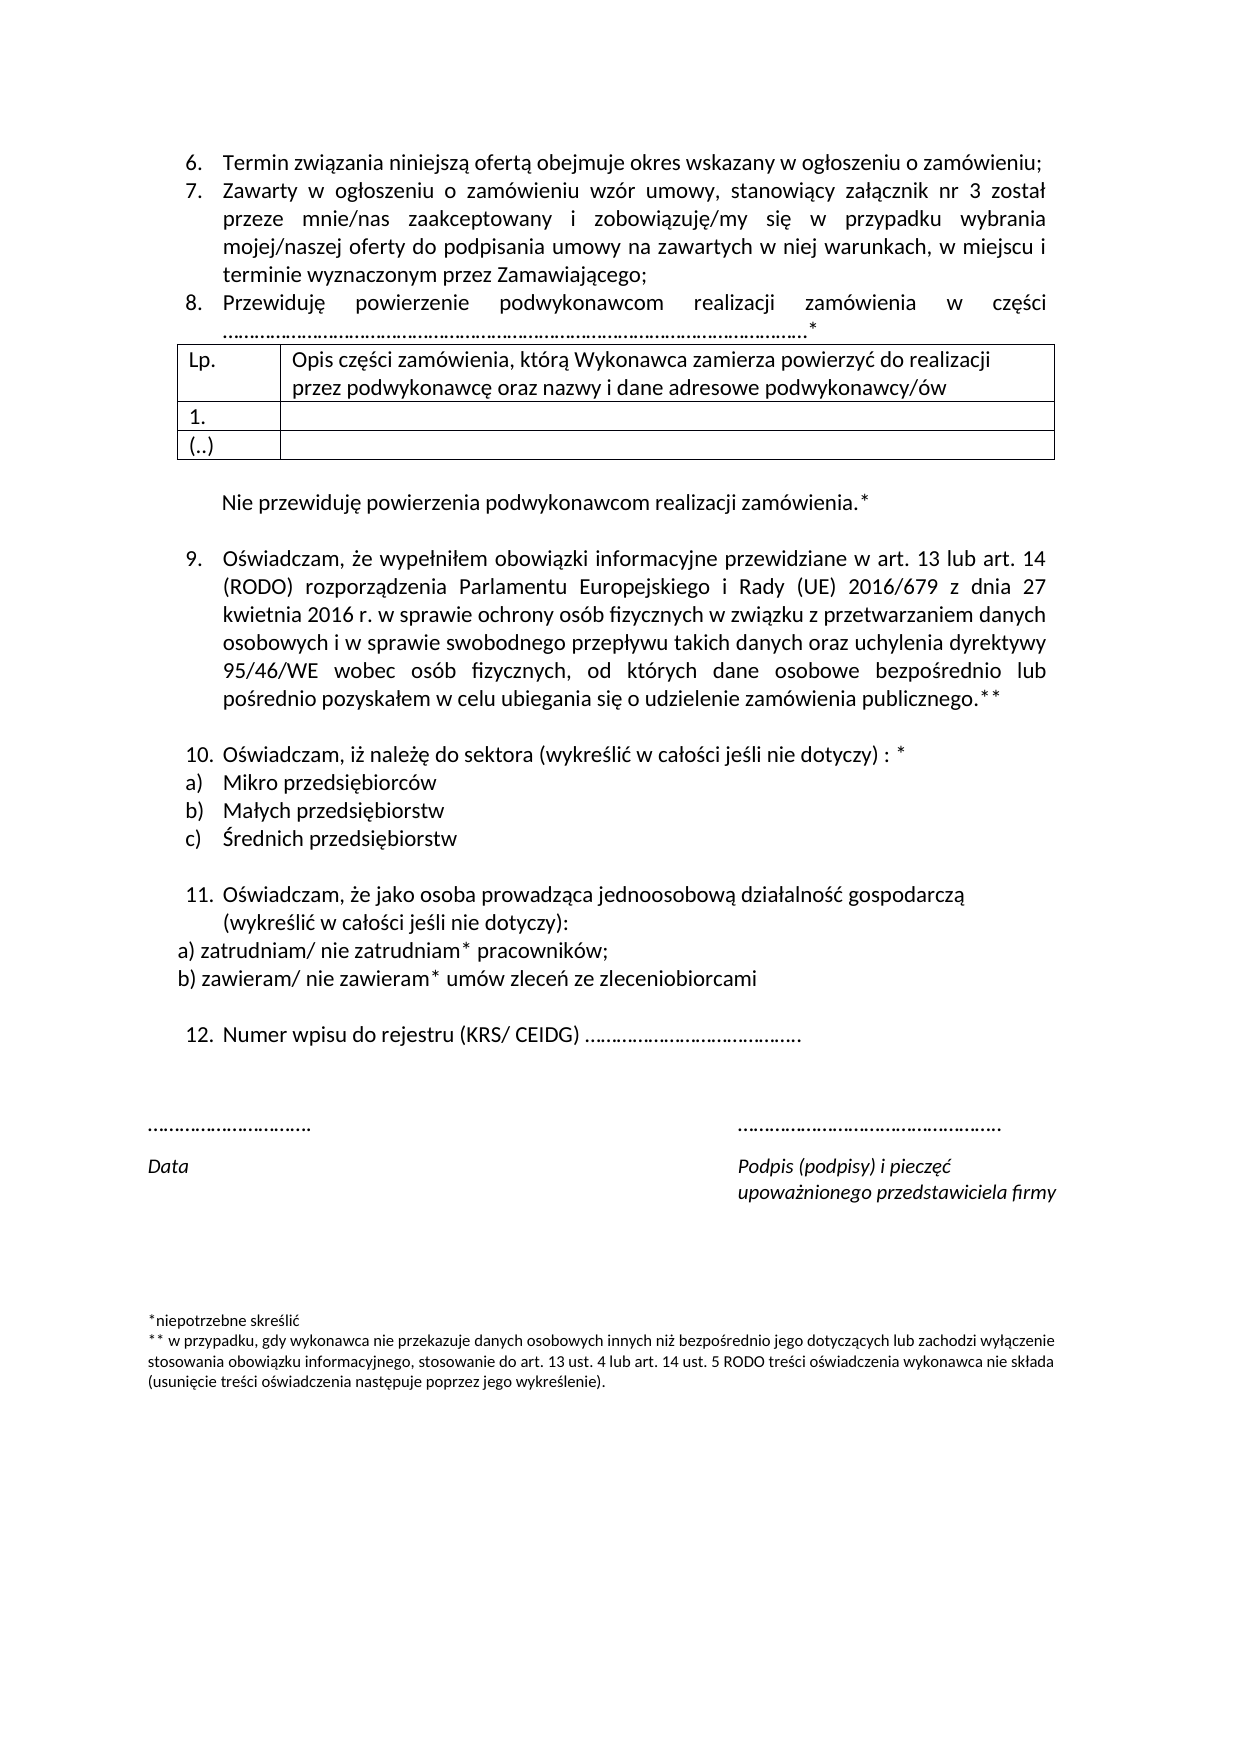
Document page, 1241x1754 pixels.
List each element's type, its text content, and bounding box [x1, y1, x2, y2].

text Nie przewiduję powierzenia podwykonawcom realizacji zamówienia.* [148, 488, 1048, 516]
list Oświadczam, iż należę do sektora (wykreślić w całości jeśli nie dotyczy) : * [185, 740, 1048, 768]
text a) zatrudniam/ nie zatrudniam* pracowników; [177, 936, 1048, 964]
table_cell [281, 402, 1054, 430]
list Oświadczam, że wypełniłem obowiązki informacyjne przewidziane w art. 13 lub art. 14 (RODO) rozporządzenia Parlamentu Europejskiego i Rady (UE) 2016/679 z dnia 27 kwietnia 2016 r. w sprawie ochrony osób fizycznych w związku z przetwarzaniem danych osobowych i w sprawie swobodnego przepływu takich danych oraz uchylenia dyrektywy 95/46/WE wobec osób fizycznych, od których dane osobowe bezpośrednio lub pośrednio pozyskałem w celu ubiegania się o udzielenie zamówienia publicznego.** [185, 544, 1048, 712]
text *niepotrzebne skreślić [148, 1310, 1092, 1331]
table_header Lp. [178, 345, 280, 401]
list Zawarty w ogłoszeniu o zamówieniu wzór umowy, stanowiący załącznik nr 3 został przeze mnie/nas zaakceptowany i zobowiązuję/my się w przypadku wybrania mojej/naszej oferty do podpisania umowy na zawartych w niej warunkach, w miejscu i terminie wyznaczonym przez Zamawiającego; [185, 176, 1048, 288]
list Mikro przedsiębiorców [185, 768, 1048, 796]
text …………………………. ………………………………………….. [148, 1109, 1092, 1137]
list Przewiduję powierzenie podwykonawcom realizacji zamówienia w części …………………………………………………………………………………………………* [185, 288, 1048, 344]
list Średnich przedsiębiorstw [185, 824, 1048, 852]
list Oświadczam, że jako osoba prowadząca jednoosobową działalność gospodarczą (wykreślić w całości jeśli nie dotyczy): [185, 880, 1048, 936]
list Małych przedsiębiorstw [185, 796, 1048, 824]
text Data Podpis (podpisy) i pieczęć upoważnionego przedstawiciela firmy [148, 1153, 1092, 1204]
table_header Opis części zamówienia, którą Wykonawca zamierza powierzyć do realizacji przez podwykonawcę oraz nazwy i dane adresowe podwykonawcy/ów [281, 345, 1054, 401]
table_cell (..) [178, 431, 280, 459]
table_cell 1. [178, 402, 280, 430]
list Numer wpisu do rejestru (KRS/ CEIDG) ………………………………….. [185, 1021, 1092, 1048]
text ** w przypadku, gdy wykonawca nie przekazuje danych osobowych innych niż bezpośrednio jego dotyczących lub zachodzi wyłączenie stosowania obowiązku informacyjnego, stosowanie do art. 13 ust. 4 lub art. 14 ust. 5 RODO treści oświadczenia wykonawca nie składa (usunięcie treści oświadczenia następuje poprzez jego wykreślenie). [148, 1331, 1092, 1392]
list Termin związania niniejszą ofertą obejmuje okres wskazany w ogłoszeniu o zamówieniu; [185, 148, 1048, 176]
table_cell [281, 431, 1054, 459]
text b) zawieram/ nie zawieram* umów zleceń ze zleceniobiorcami [177, 964, 1048, 992]
